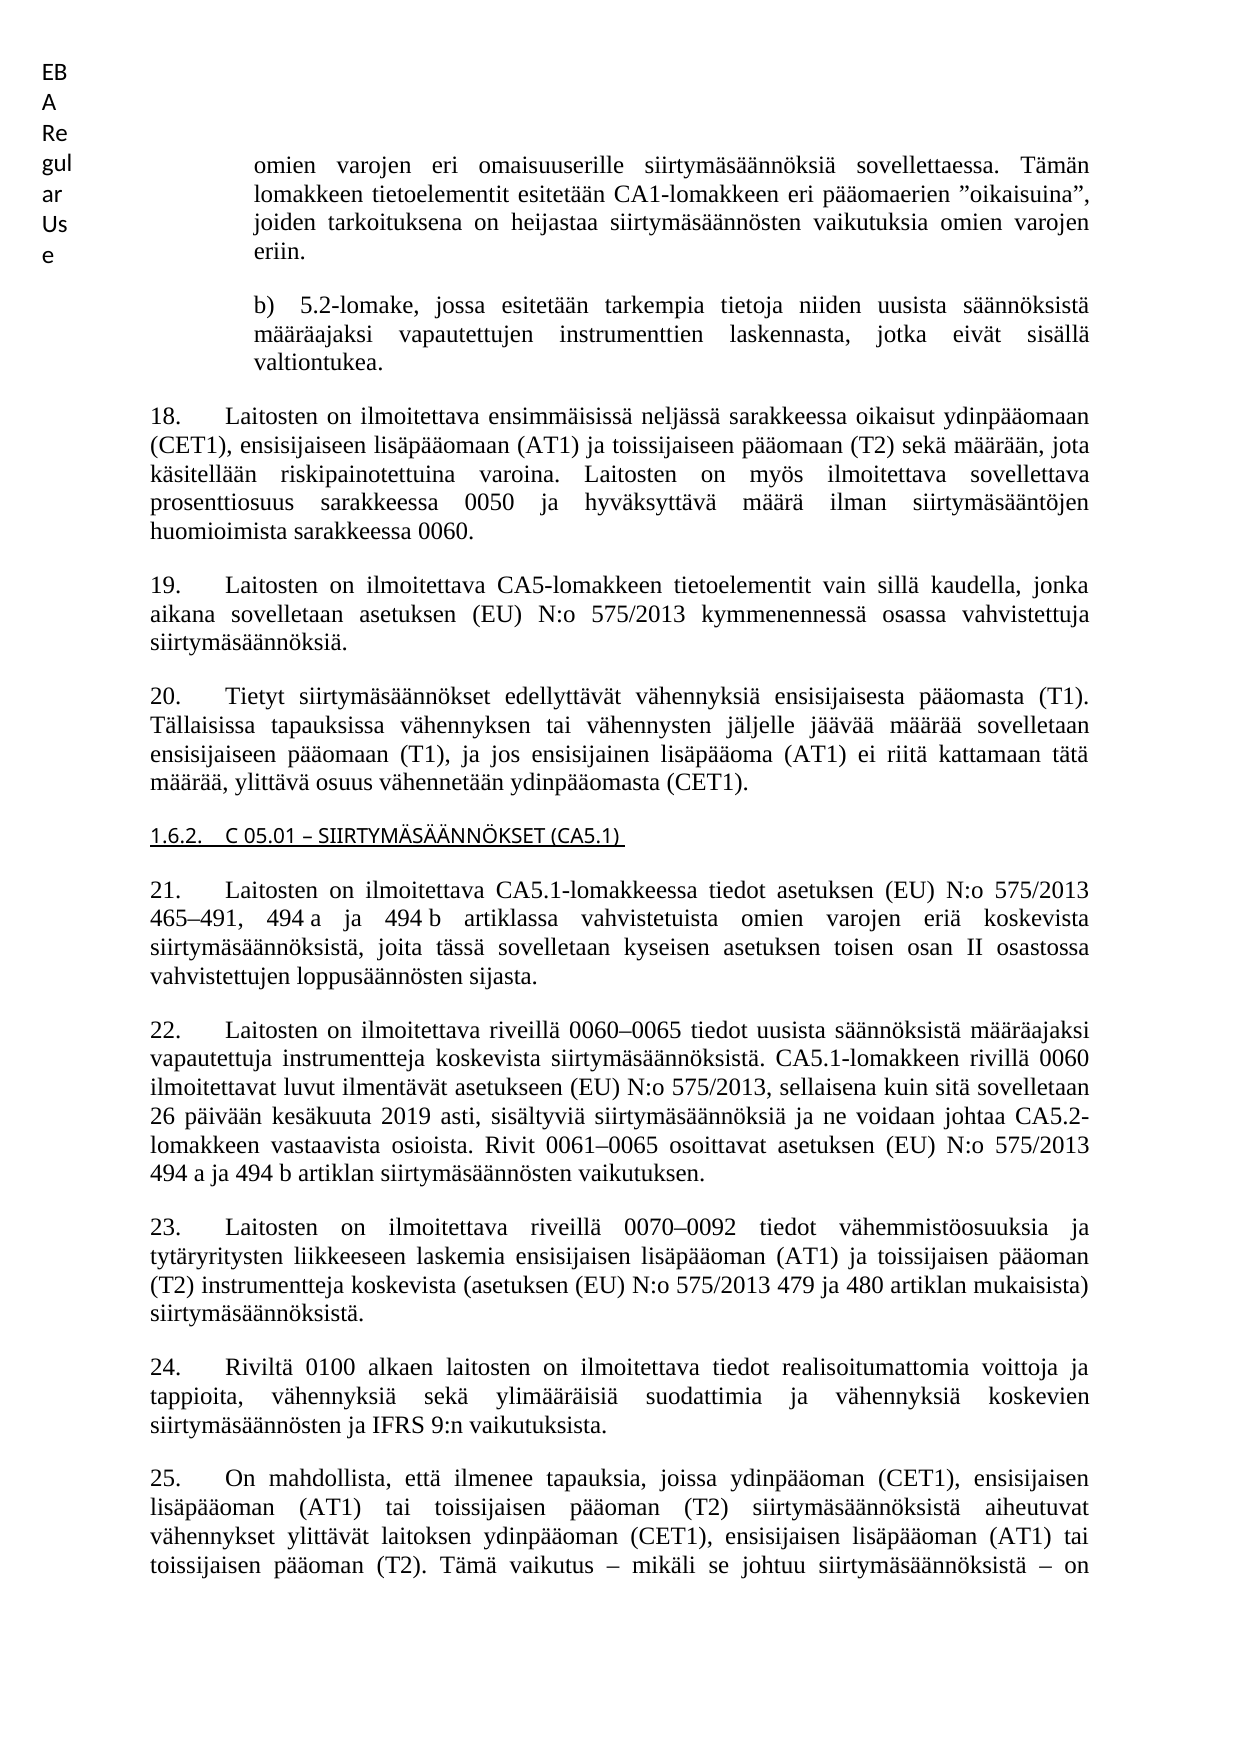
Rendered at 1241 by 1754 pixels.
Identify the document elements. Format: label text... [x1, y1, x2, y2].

list b) 5.2-lomake, jossa esitetään tarkempia tietoja niiden uusista säännöksistä määräajaksi vapautettujen instrumenttien laskennasta, jotka eivät sisällä valtiontukea. [253, 290, 1090, 376]
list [253, 150, 1090, 265]
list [150, 1463, 1090, 1578]
list 1.6.2. C 05.01 – SIIRTYMÄSÄÄNNÖKSET (CA5.1) [150, 821, 1090, 850]
